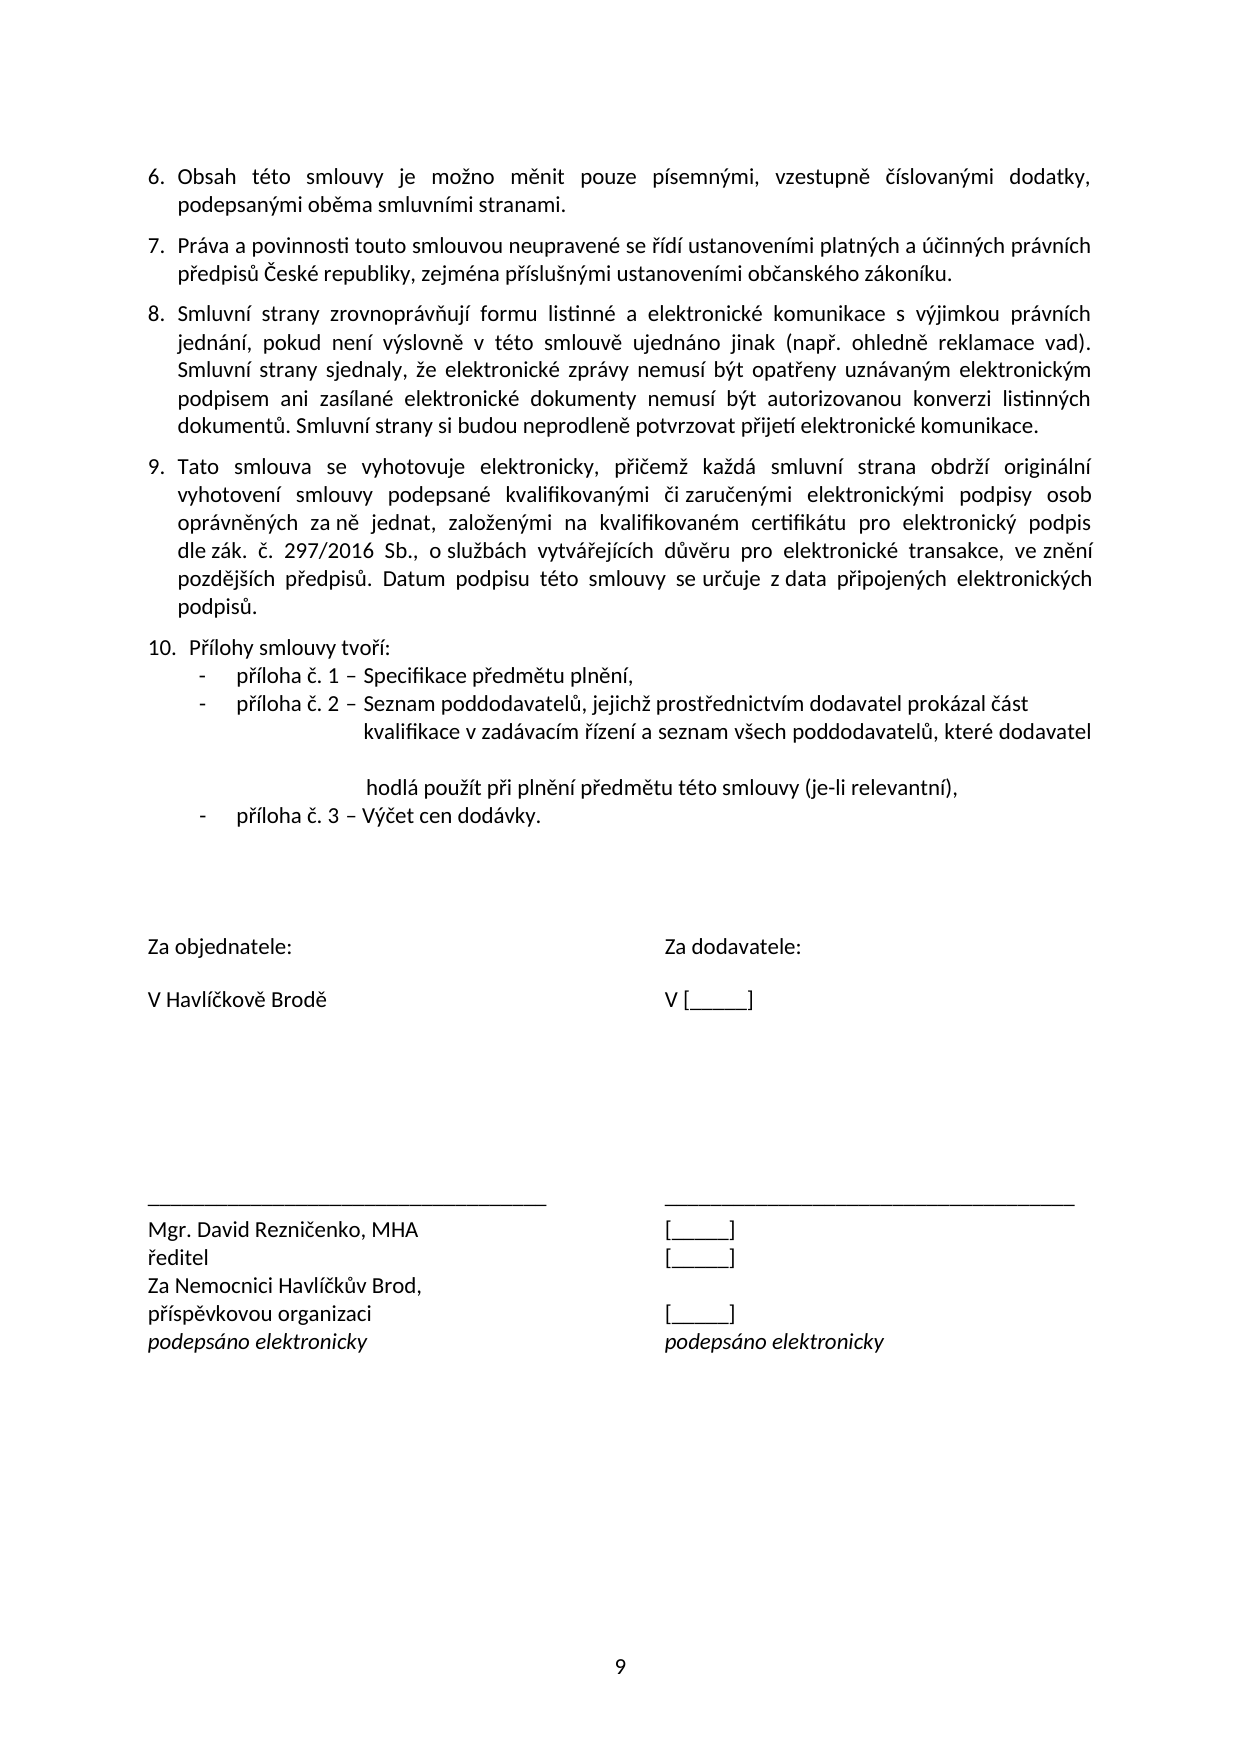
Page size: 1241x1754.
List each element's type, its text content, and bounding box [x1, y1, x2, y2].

text Za objednatele: Za dodavatele: [148, 932, 1093, 960]
list příloha č. 2 – Seznam poddodavatelů, jejichž prostřednictvím dodavatel prokázal část kvalifikace v zadávacím řízení a seznam všech poddodavatelů, které dodavatel hodlá použít při plnění předmětu této smlouvy (je-li relevantní), [199, 689, 1093, 801]
list Přílohy smlouvy tvoří: [148, 633, 1093, 661]
text ___________________________________ ____________________________________ [148, 1181, 1093, 1209]
text Za Nemocnici Havlíčkův Brod, [148, 1271, 1093, 1299]
text Mgr. David Rezničenko, MHA [148, 1215, 1093, 1243]
text ředitel [148, 1243, 1093, 1271]
list Práva a povinnosti touto smlouvou neupravené se řídí ustanoveními platných a účinných právních předpisů České republiky, zejména příslušnými ustanoveními občanského zákoníku. [148, 231, 1093, 287]
list příloha č. 1 – Specifikace předmětu plnění, [199, 661, 1093, 689]
text příspěvkovou organizaci [148, 1299, 1093, 1327]
list Obsah této smlouvy je možno měnit pouze písemnými, vzestupně číslovanými dodatky, podepsanými oběma smluvními stranami. [148, 162, 1093, 218]
text podepsáno elektronicky podepsáno elektronicky [148, 1327, 1093, 1356]
text V Havlíčkově Brodě V [148, 985, 1093, 1013]
list Tato smlouva se vyhotovuje elektronicky, přičemž každá smluvní strana obdrží originální vyhotovení smlouvy podepsané kvalifikovanými či zaručenými elektronickými podpisy osob oprávněných za ně jednat, založenými na kvalifikovaném certifikátu pro elektronický podpis dle zák. č. 297/2016 Sb., o službách vytvářejících důvěru pro elektronické transakce, ve znění pozdějších předpisů. Datum podpisu této smlouvy se určuje z data připojených elektronických podpisů. [148, 452, 1093, 620]
list příloha č. 3 – Výčet cen dodávky. [199, 801, 1093, 829]
list Smluvní strany zrovnoprávňují formu listinné a elektronické komunikace s výjimkou právních jednání, pokud není výslovně v této smlouvě ujednáno jinak (např. ohledně reklamace vad). Smluvní strany sjednaly, že elektronické zprávy nemusí být opatřeny uznávaným elektronickým podpisem ani zasílané elektronické dokumenty nemusí být autorizovanou konverzi listinných dokumentů. Smluvní strany si budou neprodleně potvrzovat přijetí elektronické komunikace. [148, 299, 1093, 440]
